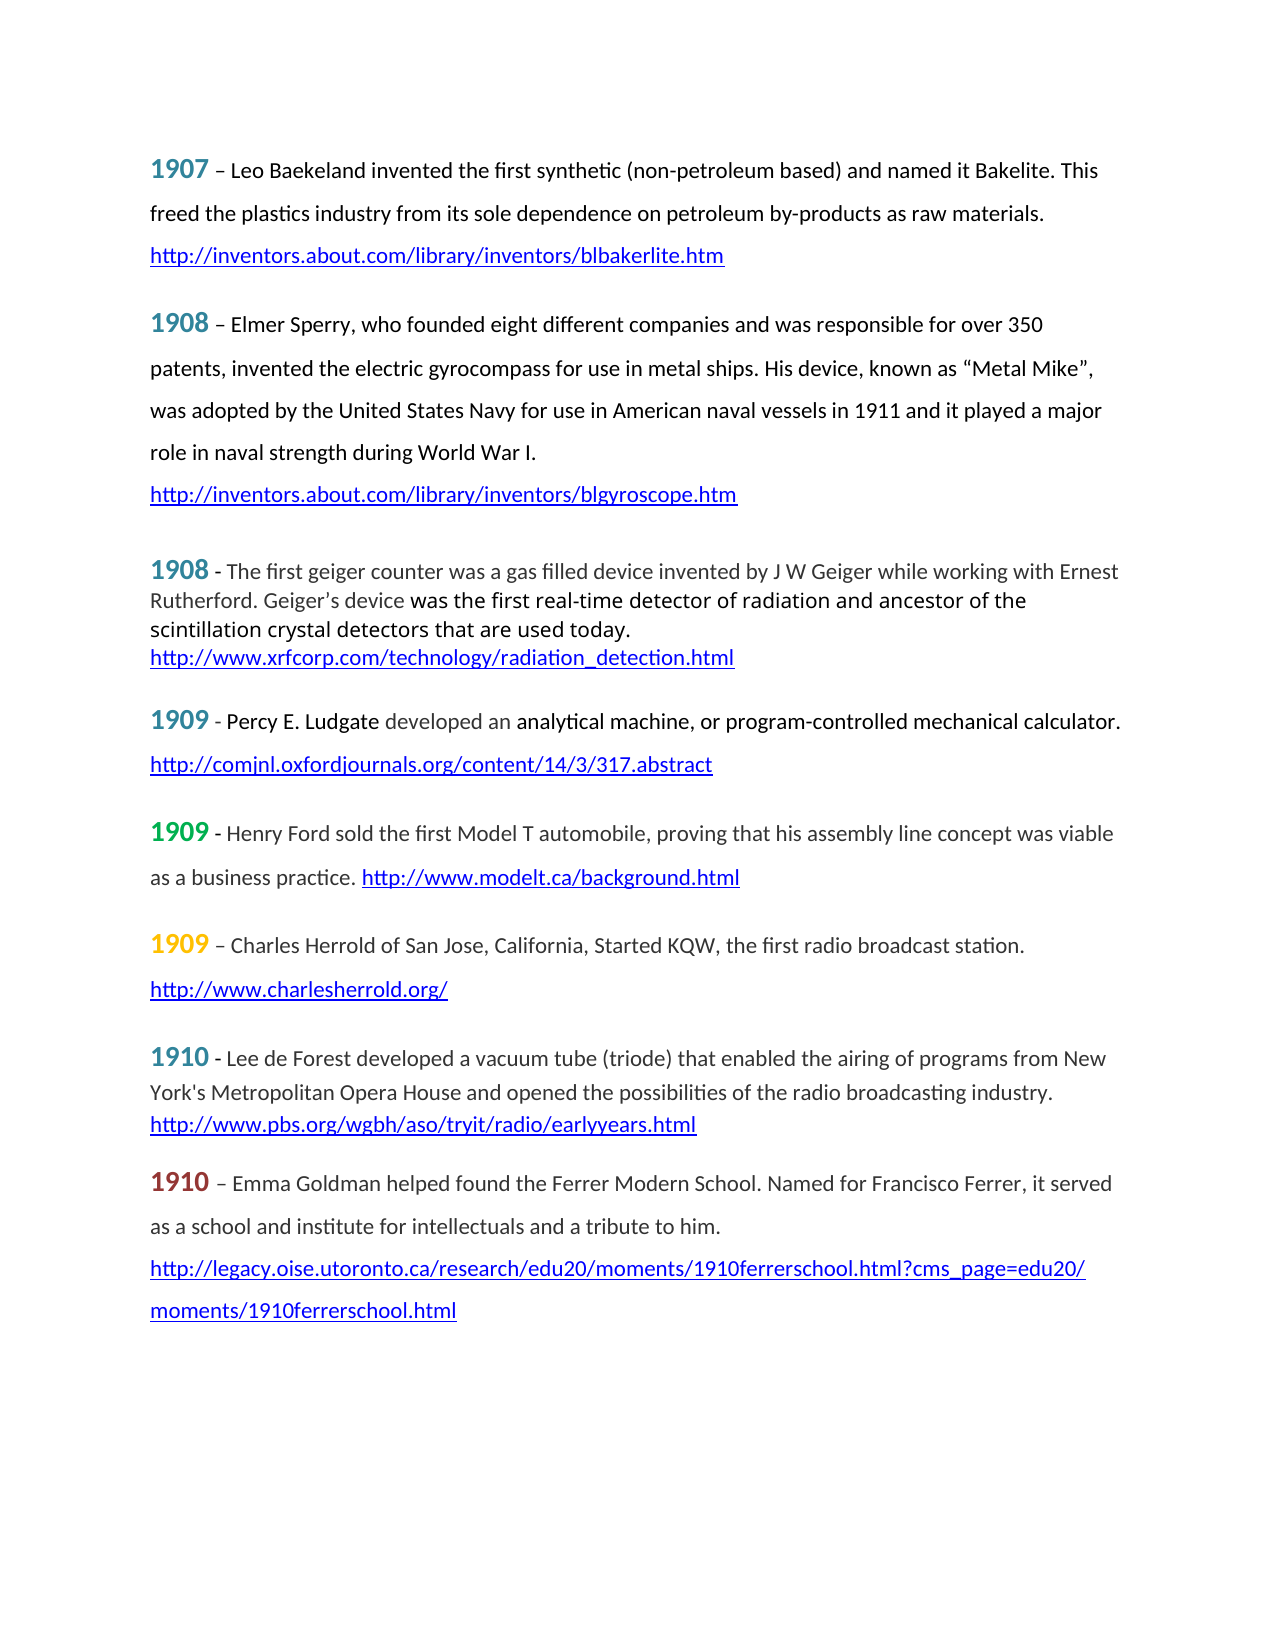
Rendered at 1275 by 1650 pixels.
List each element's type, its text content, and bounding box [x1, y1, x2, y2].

text 1910 - Lee de Forest developed a vacuum tube (triode) that enabled the airing of programs from New York's Metropolitan Opera House and opened the possibilities of the radio broadcasting industry. http://www.pbs.org/wgbh/aso/tryit/radio/earlyyears.html [150, 1038, 1125, 1138]
text 1909 – Charles Herrold of San Jose, California, Started KQW, the first radio broadcast station. http://www.charlesherrold.org/ [150, 926, 1125, 1003]
text 1908 - The first geiger counter was a gas filled device invented by J W Geiger while working with Ernest Rutherford. Geiger’s device was the first real-time detector of radiation and ancestor of the scintillation crystal detectors that are used today. http://www.xrfcorp.com/technology/radiation_detection.html [150, 551, 1125, 672]
text 1908 – Elmer Sperry, who founded eight different companies and was responsible for over 350 patents, invented the electric gyrocompass for use in metal ships. His device, known as “Metal Mike”, was adopted by the United States Navy for use in American naval vessels in 1911 and it played a major role in naval strength during World War I. http://inventors.about.com/library/inventors/blgyroscope.htm [150, 304, 1125, 508]
text 1910 – Emma Goldman helped found the Ferrer Modern School. Named for Francisco Ferrer, it served as a school and institute for intellectuals and a tribute to him. http://legacy.oise.utoronto.ca/research/edu20/moments/1910ferrerschool.html?cms_page=edu20/moments/1910ferrerschool.html [150, 1163, 1125, 1324]
text 1909 - Percy E. Ludgate developed an analytical machine, or program-controlled mechanical calculator. http://comjnl.oxfordjournals.org/content/14/3/317.abstract [150, 701, 1125, 778]
text 1909 - Henry Ford sold the first Model T automobile, proving that his assembly line concept was viable as a business practice. http://www.modelt.ca/background.html [150, 813, 1125, 891]
text 1907 – Leo Baekeland invented the first synthetic (non-petroleum based) and named it Bakelite. This freed the plastics industry from its sole dependence on petroleum by-products as raw materials. http://inventors.about.com/library/inventors/blbakerlite.htm [150, 150, 1125, 269]
